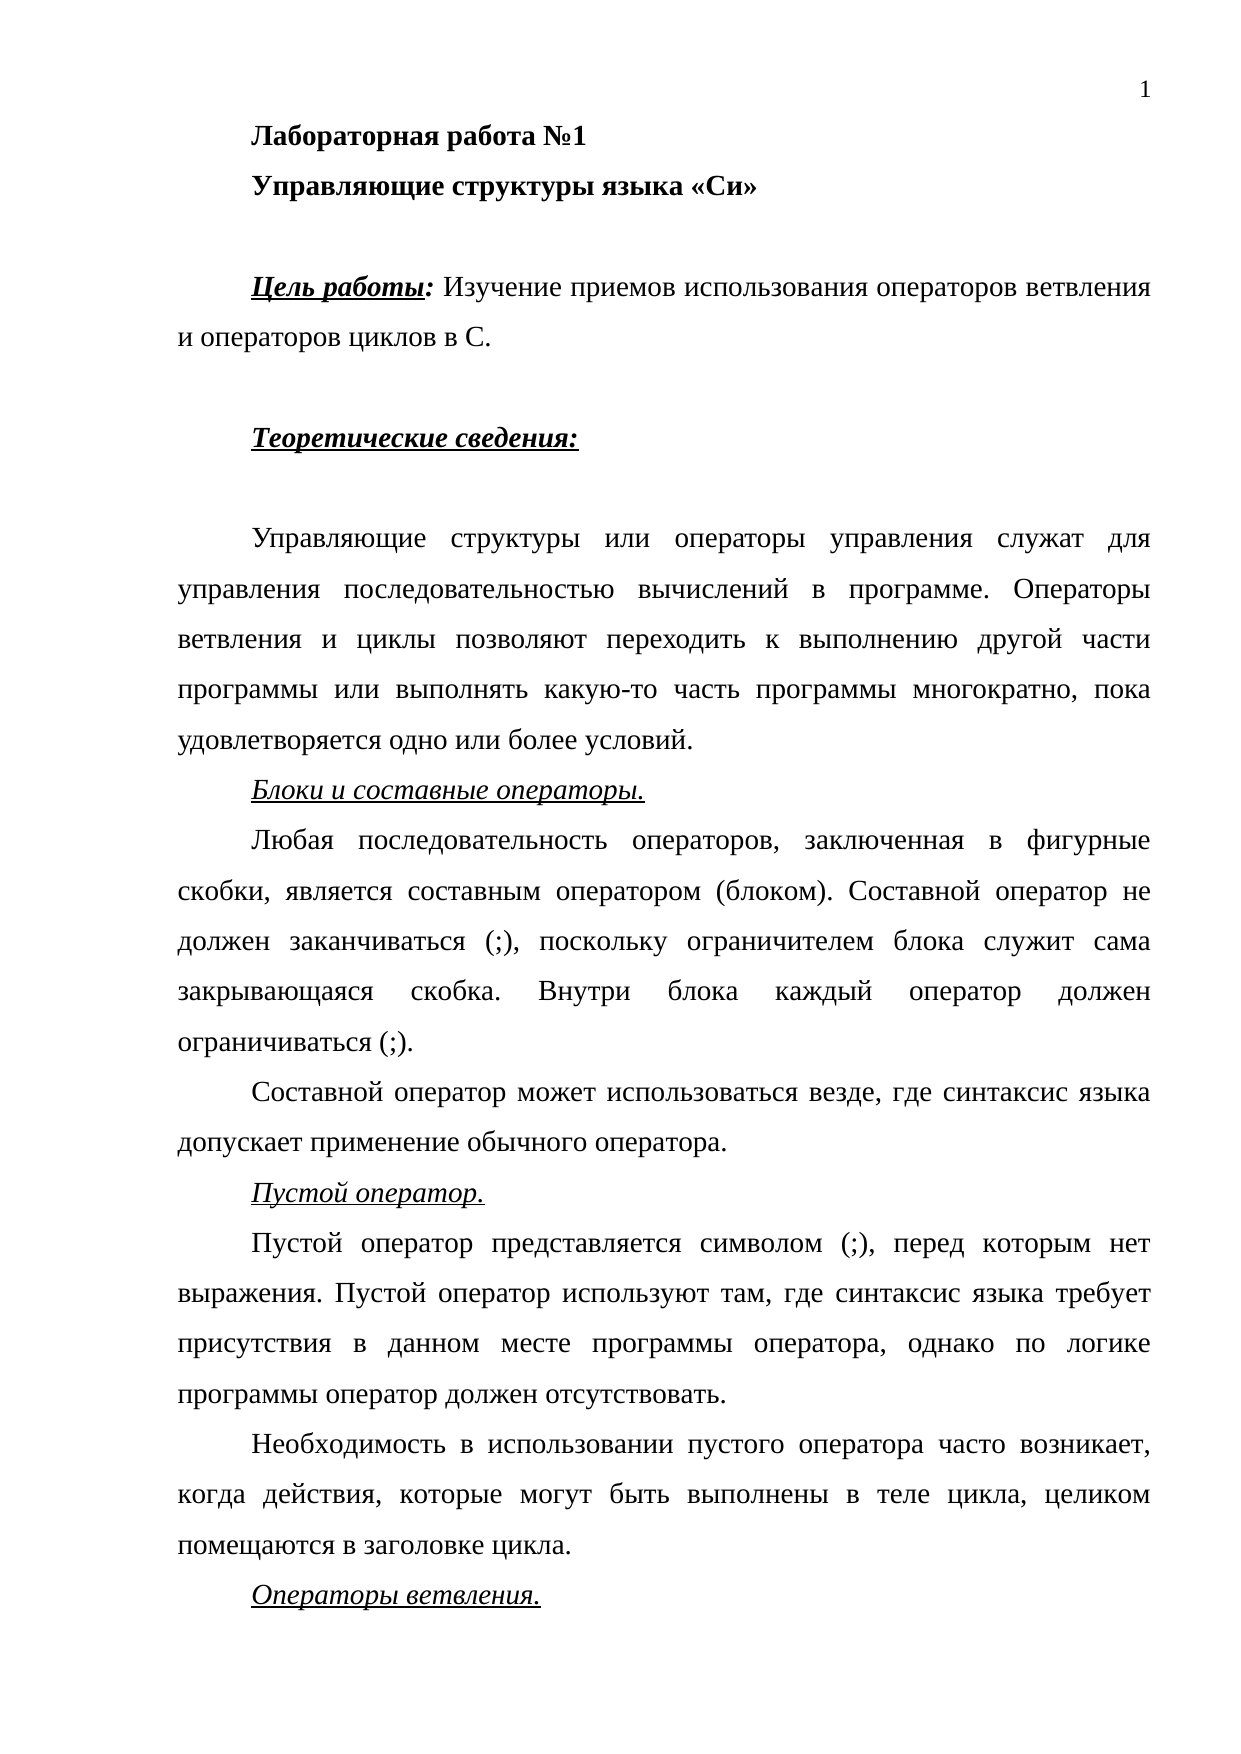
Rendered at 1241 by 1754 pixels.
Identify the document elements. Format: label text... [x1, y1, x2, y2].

text Лабораторная работа №1 [177, 118, 1152, 152]
text Пустой оператор. [177, 1175, 1152, 1208]
text Составной оператор может использоваться везде, где синтаксис языка допускает применение обычного оператора. [177, 1074, 1152, 1158]
text Блоки и составные операторы. [177, 772, 1152, 806]
text Цель работы: Изучение приемов использования операторов ветвления и операторов циклов в С. [177, 269, 1152, 353]
text Любая последовательность операторов, заключенная в фигурные скобки, является составным оператором (блоком). Составной оператор не должен заканчиваться (;), поскольку ограничителем блока служит сама закрывающаяся скобка. Внутри блока каждый оператор должен ограничиваться (;). [177, 822, 1152, 1057]
subtitle Теоретические сведения: [177, 420, 1152, 453]
text Управляющие структуры или операторы управления служат для управления последовательностью вычислений в программе. Операторы ветвления и циклы позволяют переходить к выполнению другой части программы или выполнять какую-то часть программы многократно, пока удовлетворяется одно или более условий. [177, 521, 1152, 755]
text Операторы ветвления. [177, 1577, 1152, 1611]
subtitle Управляющие структуры языка «Си» [177, 168, 1152, 202]
text Необходимость в использовании пустого оператора часто возникает, когда действия, которые могут быть выполнены в теле цикла, целиком помещаются в заголовке цикла. [177, 1426, 1152, 1560]
text Пустой оператор представляется символом (;), перед которым нет выражения. Пустой оператор используют там, где синтаксис языка требует присутствия в данном месте программы оператора, однако по логике программы оператор должен отсутствовать. [177, 1225, 1152, 1409]
